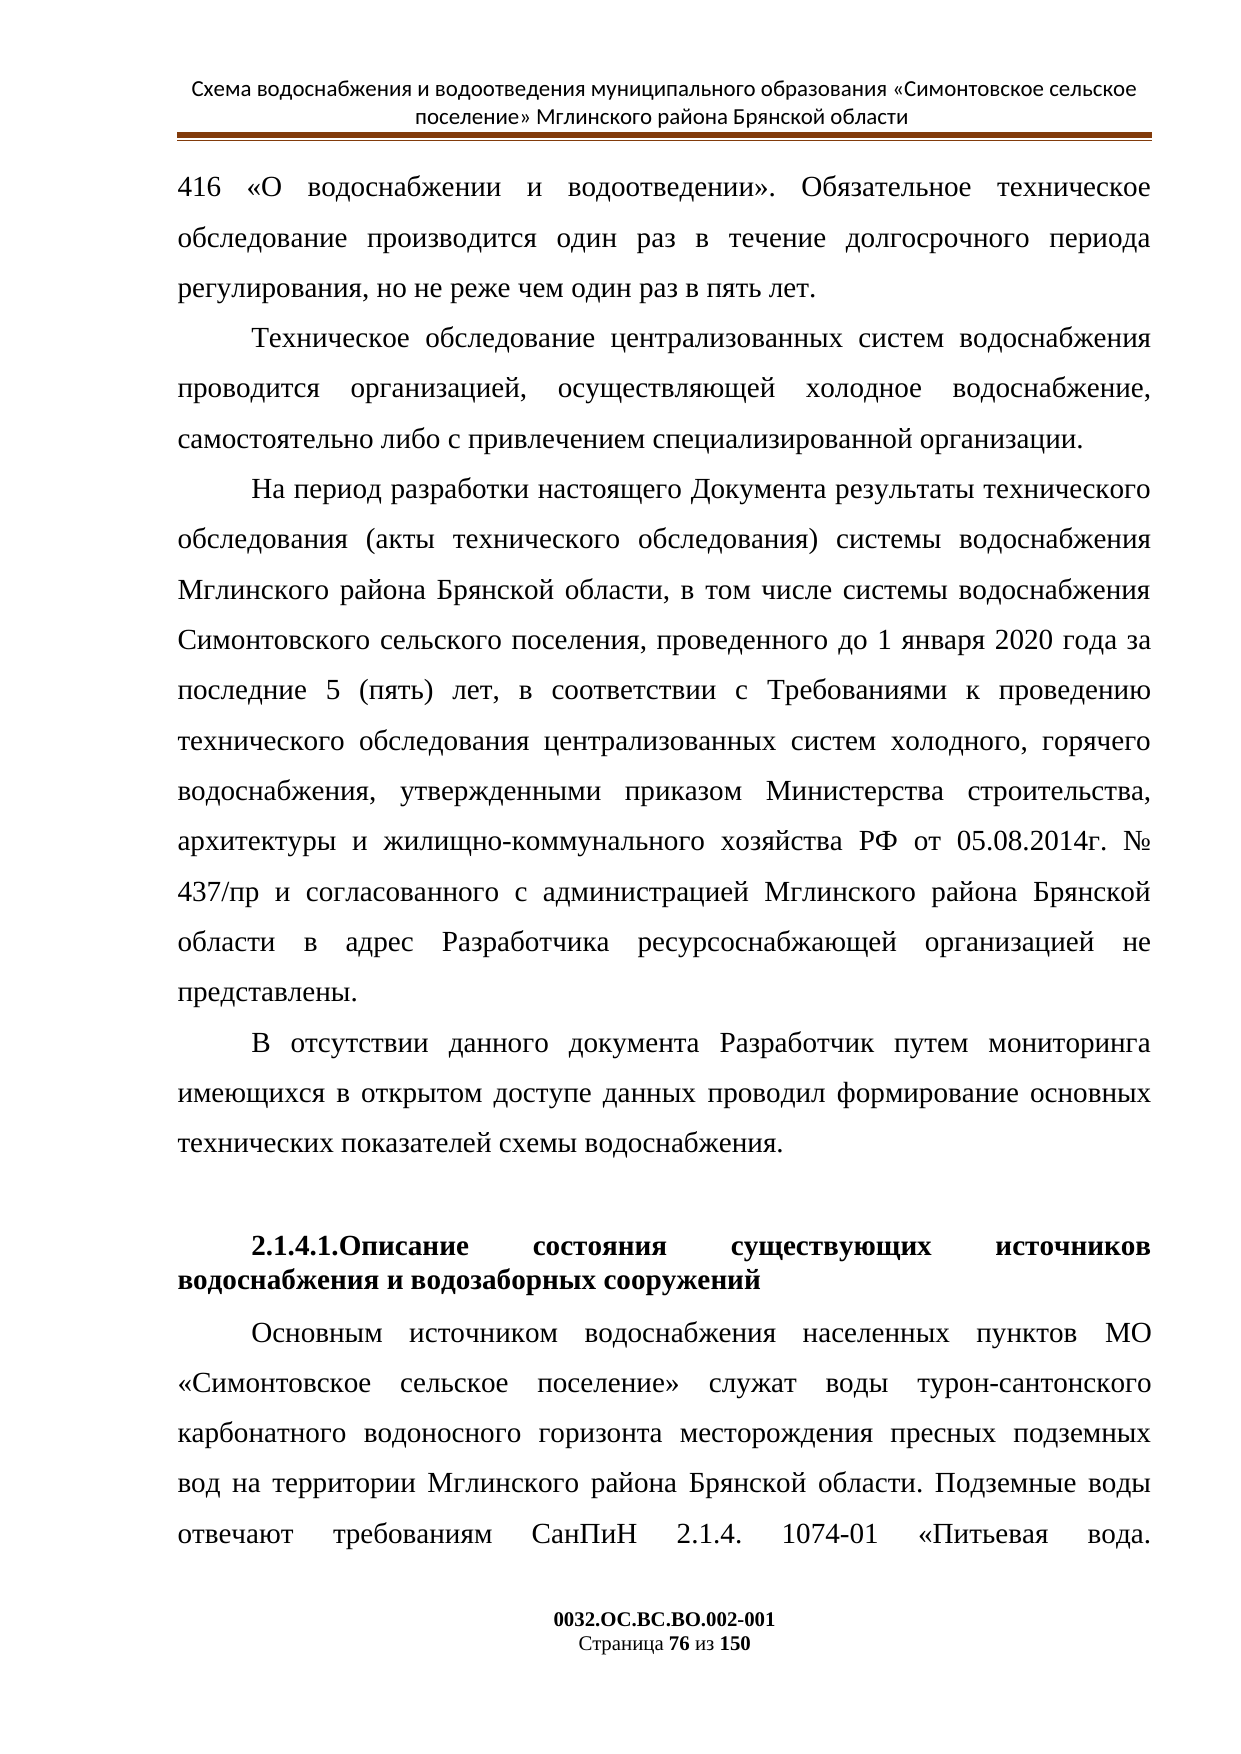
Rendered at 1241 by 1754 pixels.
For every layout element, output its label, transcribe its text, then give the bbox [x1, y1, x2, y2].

text В отсутствии данного документа Разработчик путем мониторинга имеющихся в открытом доступе данных проводил формирование основных технических показателей схемы водоснабжения. [177, 1025, 1152, 1159]
text На период разработки настоящего Документа результаты технического обследования (акты технического обследования) системы водоснабжения Мглинского района Брянской области, в том числе системы водоснабжения Симонтовского сельского поселения, проведенного до 1 января 2020 года за последние 5 (пять) лет, в соответствии с Требованиями к проведению технического обследования централизованных систем холодного, горячего водоснабжения, утвержденными приказом Министерства строительства, архитектуры и жилищно-коммунального хозяйства РФ от 05.08.2014г. № 437/пр и согласованного с администрацией Мглинского района Брянской области в адрес Разработчика ресурсоснабжающей организацией не представлены. [177, 471, 1152, 1008]
text 2.1.4.1.Описание состояния существующих источников водоснабжения и водозаборных сооружений [177, 1228, 1152, 1296]
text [177, 169, 1152, 303]
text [177, 1315, 1152, 1549]
text Техническое обследование централизованных систем водоснабжения проводится организацией, осуществляющей холодное водоснабжение, самостоятельно либо с привлечением специализированной организации. [177, 320, 1152, 454]
